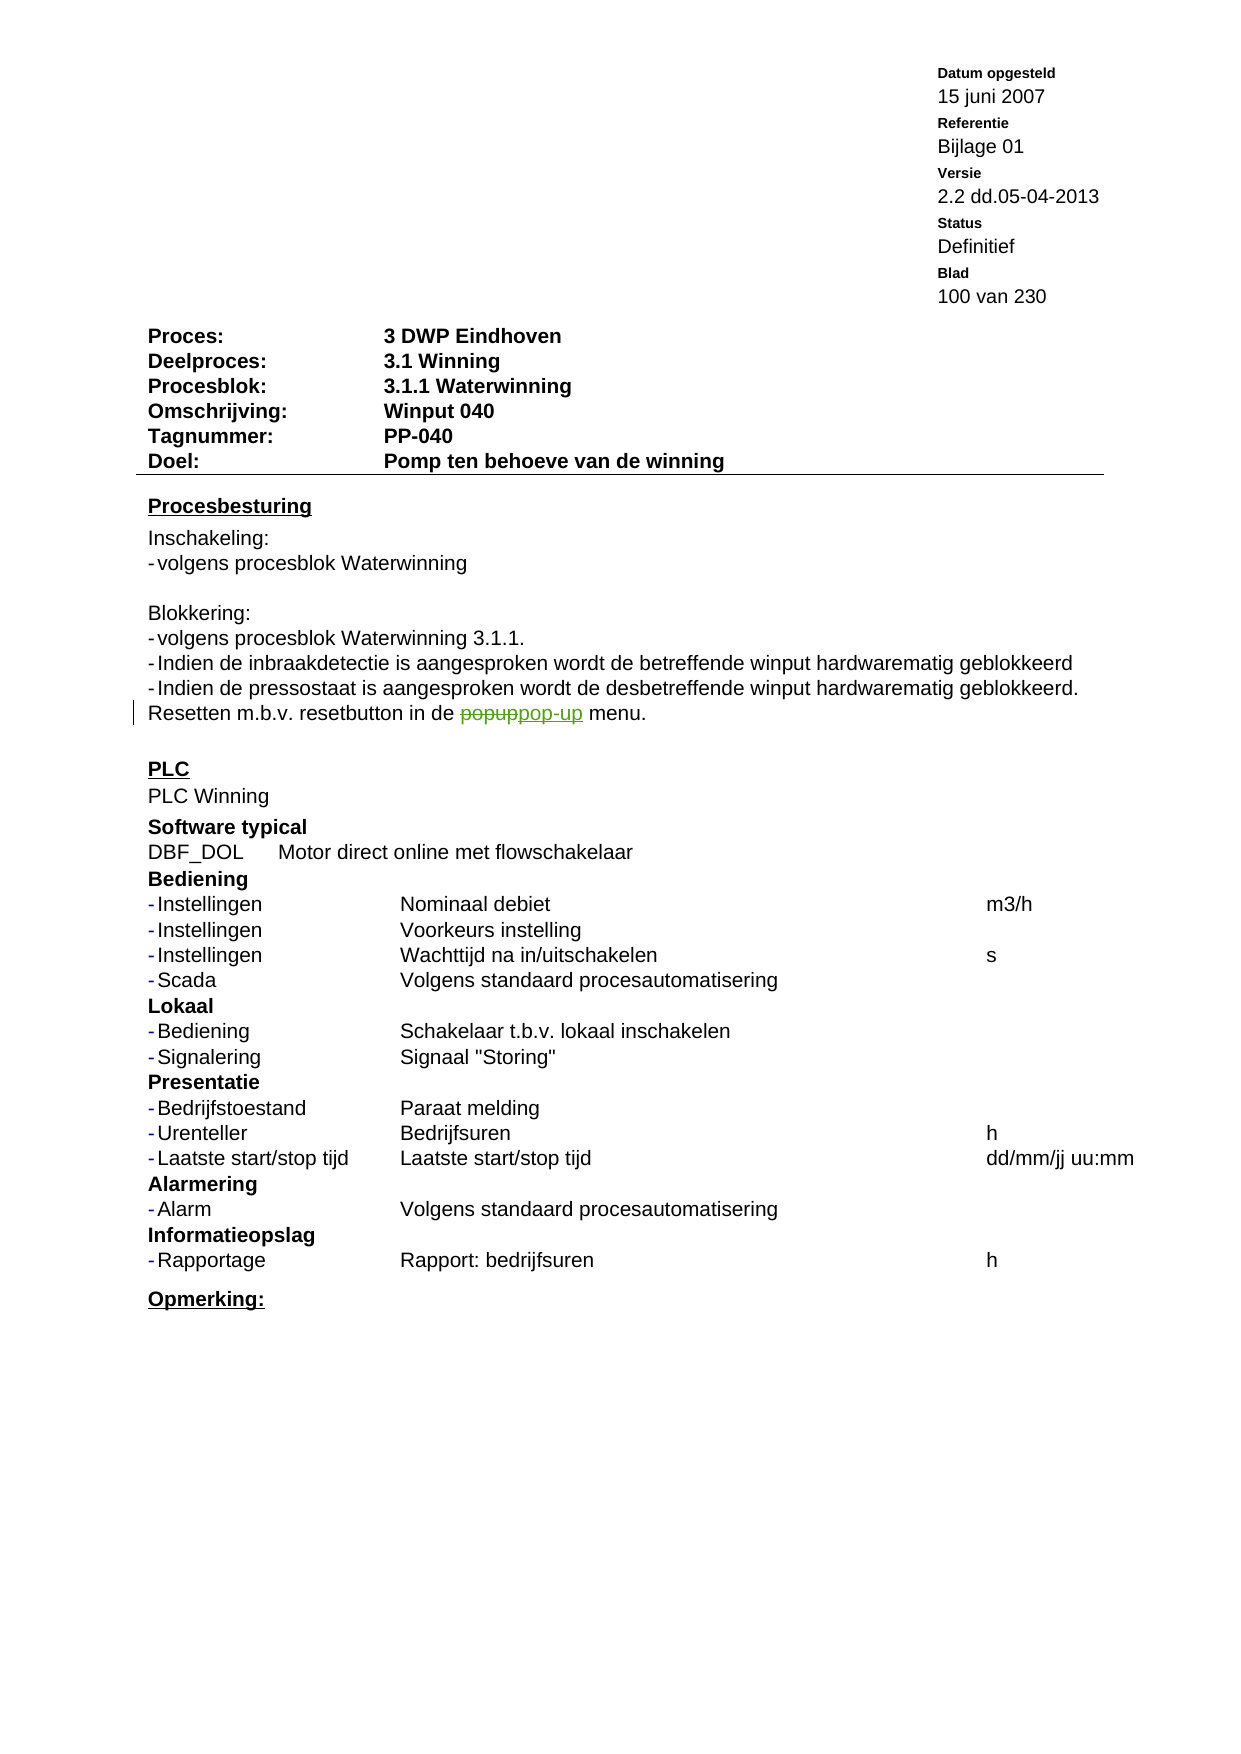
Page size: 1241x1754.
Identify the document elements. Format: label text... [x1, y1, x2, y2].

text - Urenteller Bedrijfsuren h [148, 1120, 1148, 1145]
text - Laatste start/stop tijd Laatste start/stop tijd dd/mm/jj uu:mm [148, 1146, 1148, 1171]
text Opmerking: [148, 1286, 1148, 1311]
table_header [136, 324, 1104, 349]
text Presentatie [148, 1069, 1148, 1094]
text Software typical [148, 814, 1148, 839]
text - Rapportage Rapport: bedrijfsuren h [148, 1247, 1148, 1272]
text - Alarm Volgens standaard procesautomatisering [148, 1197, 1148, 1222]
text Blokkering: [148, 600, 1148, 625]
text - Indien de inbraakdetectie is aangesproken wordt de betreffende winput hardwarematig geblokkeerd [148, 650, 1148, 675]
text Alarmering [148, 1171, 1148, 1196]
text - Scada Volgens standaard procesautomatisering [148, 968, 1148, 993]
text PLC [148, 756, 1148, 781]
text Lokaal [148, 993, 1148, 1018]
text PLC Winning [148, 783, 1148, 808]
text Bediening [148, 866, 1148, 891]
text - Signalering Signaal "Storing" [148, 1044, 1148, 1069]
text - Bedrijfstoestand Paraat melding [148, 1095, 1148, 1120]
text Procesbesturing [148, 494, 1148, 519]
text DBF_DOL Motor direct online met flowschakelaar [148, 839, 1148, 864]
text - Bediening Schakelaar t.b.v. lokaal inschakelen [148, 1019, 1148, 1044]
text - Instellingen Voorkeurs instelling [148, 917, 1148, 942]
text - Instellingen Wachttijd na in/uitschakelen s [148, 942, 1148, 967]
text - volgens procesblok Waterwinning [148, 550, 1148, 575]
text Inschakeling: [148, 525, 1148, 550]
text - Indien de pressostaat is aangesproken wordt de desbetreffende winput hardwarematig geblokkeerd. Resetten m.b.v. resetbutton in de menu. [148, 675, 1148, 725]
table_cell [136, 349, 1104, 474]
text - Instellingen Nominaal debiet m3/h [148, 892, 1148, 917]
text Informatieopslag [148, 1222, 1148, 1247]
text - volgens procesblok Waterwinning 3.1.1. [148, 625, 1148, 650]
